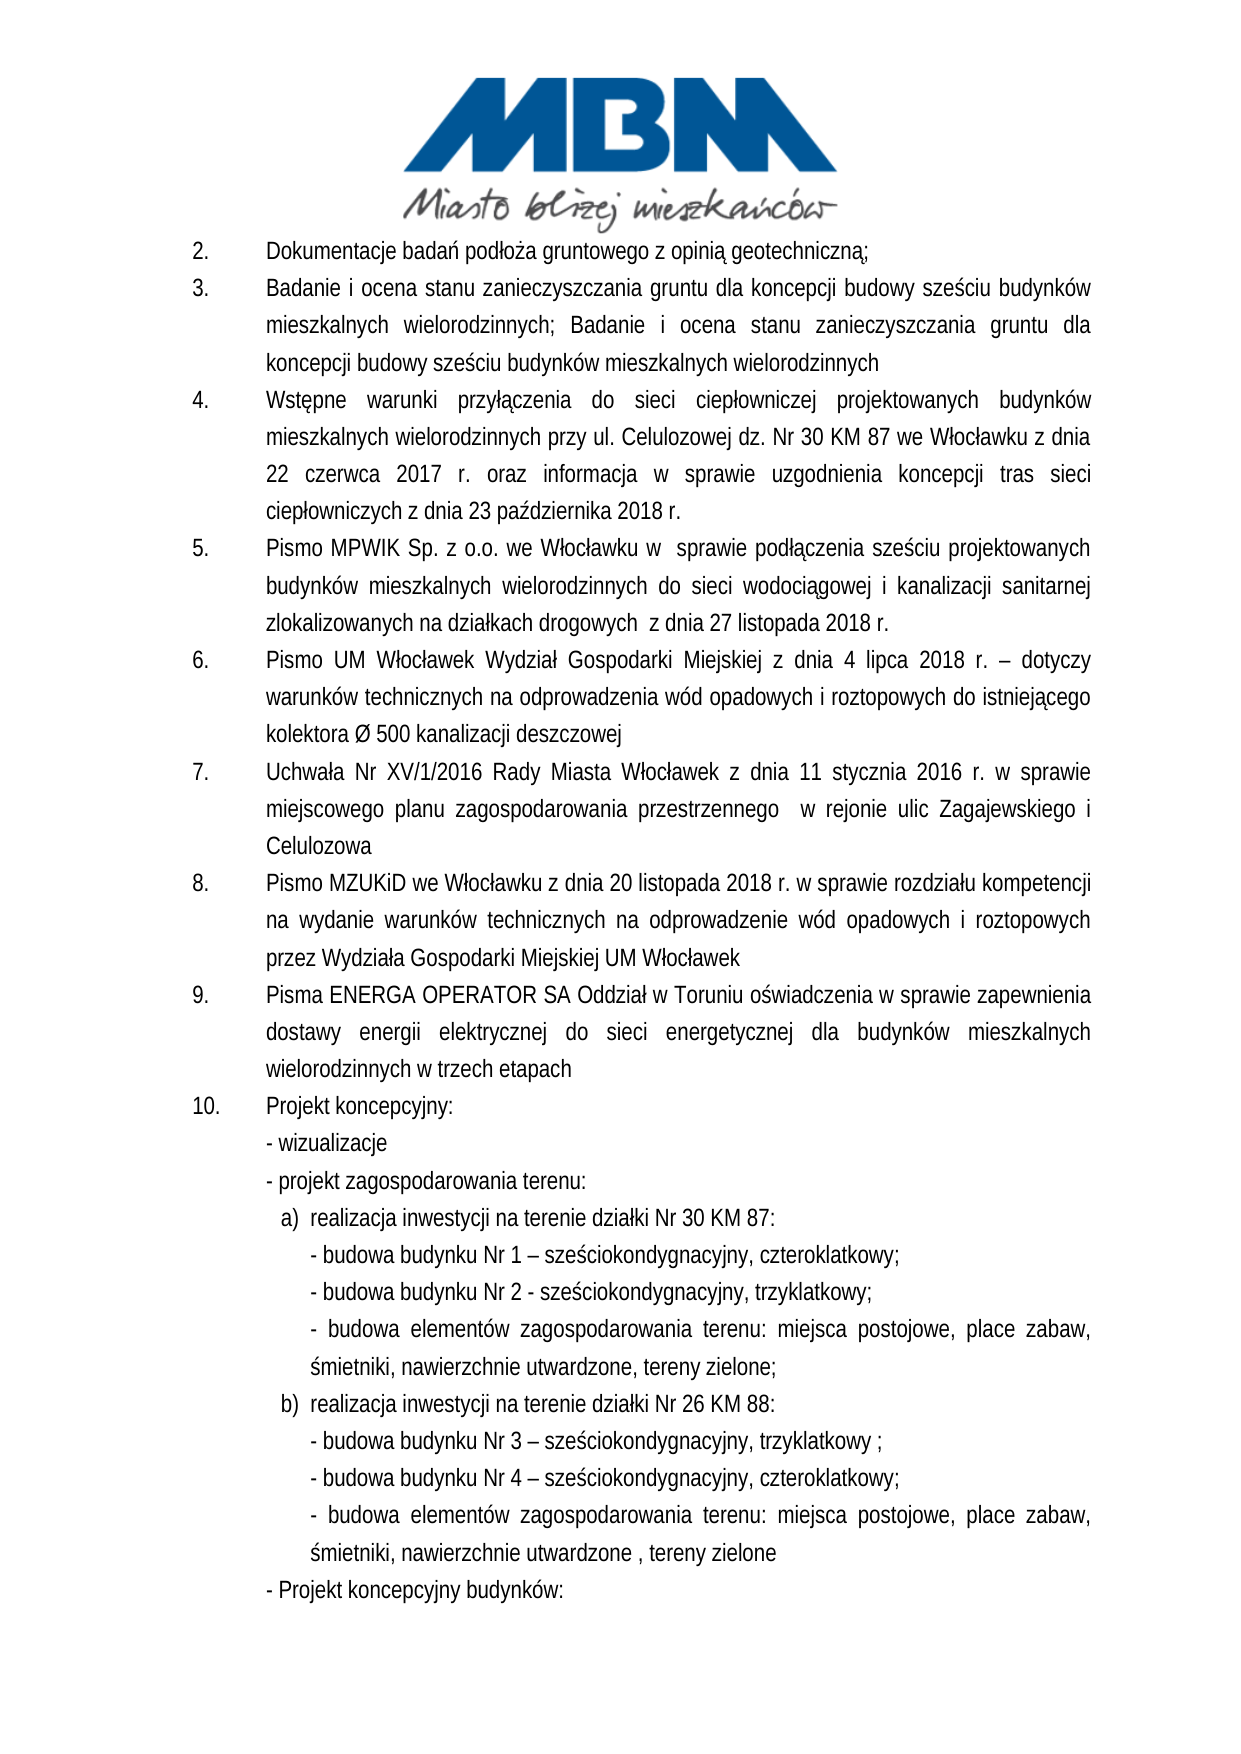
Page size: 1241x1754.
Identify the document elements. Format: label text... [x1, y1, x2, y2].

text 9. Pisma ENERGA OPERATOR SA Oddział w Toruniu oświadczenia w sprawie zapewnienia dostawy energii elektrycznej do sieci energetycznej dla budynków mieszkalnych wielorodzinnych w trzech etapach [192, 980, 1093, 1083]
picture [395, 73, 845, 236]
text - wizualizacje [148, 1128, 1093, 1157]
text 5. Pismo MPWIK Sp. z o.o. we Włocławku w sprawie podłączenia sześciu projektowanych budynków mieszkalnych wielorodzinnych do sieci wodociągowej i kanalizacji sanitarnej zlokalizowanych na działkach drogowych z dnia 27 listopada 2018 r. [192, 533, 1093, 636]
text 10. Projekt koncepcyjny: [192, 1091, 1093, 1120]
text 4. Wstępne warunki przyłączenia do sieci ciepłowniczej projektowanych budynków mieszkalnych wielorodzinnych przy ul. Celulozowej dz. Nr 30 KM 87 we Włocławku z dnia 22 czerwca 2017 r. oraz informacja w sprawie uzgodnienia koncepcji tras sieci ciepłowniczych z dnia 23 października 2018 r. [192, 385, 1093, 525]
list realizacja inwestycji na terenie działki Nr 30 KM 87: [281, 1203, 1093, 1231]
list - budowa budynku Nr 1 – sześciokondygnacyjny, czteroklatkowy; [310, 1240, 1093, 1269]
text 3. Badanie i ocena stanu zanieczyszczania gruntu dla koncepcji budowy sześciu budynków mieszkalnych wielorodzinnych; Badanie i ocena stanu zanieczyszczania gruntu dla koncepcji budowy sześciu budynków mieszkalnych wielorodzinnych [192, 273, 1093, 376]
list realizacja inwestycji na terenie działki Nr 26 KM 88: [281, 1389, 1093, 1417]
list - budowa budynku Nr 2 - sześciokondygnacyjny, trzyklatkowy; [310, 1277, 1093, 1306]
text - Projekt koncepcyjny budynków: [221, 1575, 1093, 1603]
text - projekt zagospodarowania terenu: [148, 1166, 1093, 1194]
text 7. Uchwała Nr XV/1/2016 Rady Miasta Włocławek z dnia 11 stycznia 2016 r. w sprawie miejscowego planu zagospodarowania przestrzennego w rejonie ulic Zagajewskiego i Celulozowa [192, 757, 1093, 859]
text 2. Dokumentacje badań podłoża gruntowego z opinią geotechniczną; [192, 236, 1093, 264]
text 6. Pismo UM Włocławek Wydział Gospodarki Miejskiej z dnia 4 lipca 2018 r. – dotyczy warunków technicznych na odprowadzenia wód opadowych i roztopowych do istniejącego kolektora Ø 500 kanalizacji deszczowej [192, 645, 1093, 748]
list - budowa budynku Nr 3 – sześciokondygnacyjny, trzyklatkowy ; [310, 1426, 1093, 1454]
text 8. Pismo MZUKiD we Włocławku z dnia 20 listopada 2018 r. w sprawie rozdziału kompetencji na wydanie warunków technicznych na odprowadzenie wód opadowych i roztopowych przez Wydziała Gospodarki Miejskiej UM Włocławek [192, 868, 1093, 971]
list - budowa elementów zagospodarowania terenu: miejsca postojowe, place zabaw, śmietniki, nawierzchnie utwardzone , tereny zielone [310, 1500, 1093, 1566]
list - budowa elementów zagospodarowania terenu: miejsca postojowe, place zabaw, śmietniki, nawierzchnie utwardzone, tereny zielone; [310, 1314, 1093, 1380]
list - budowa budynku Nr 4 – sześciokondygnacyjny, czteroklatkowy; [310, 1463, 1093, 1492]
